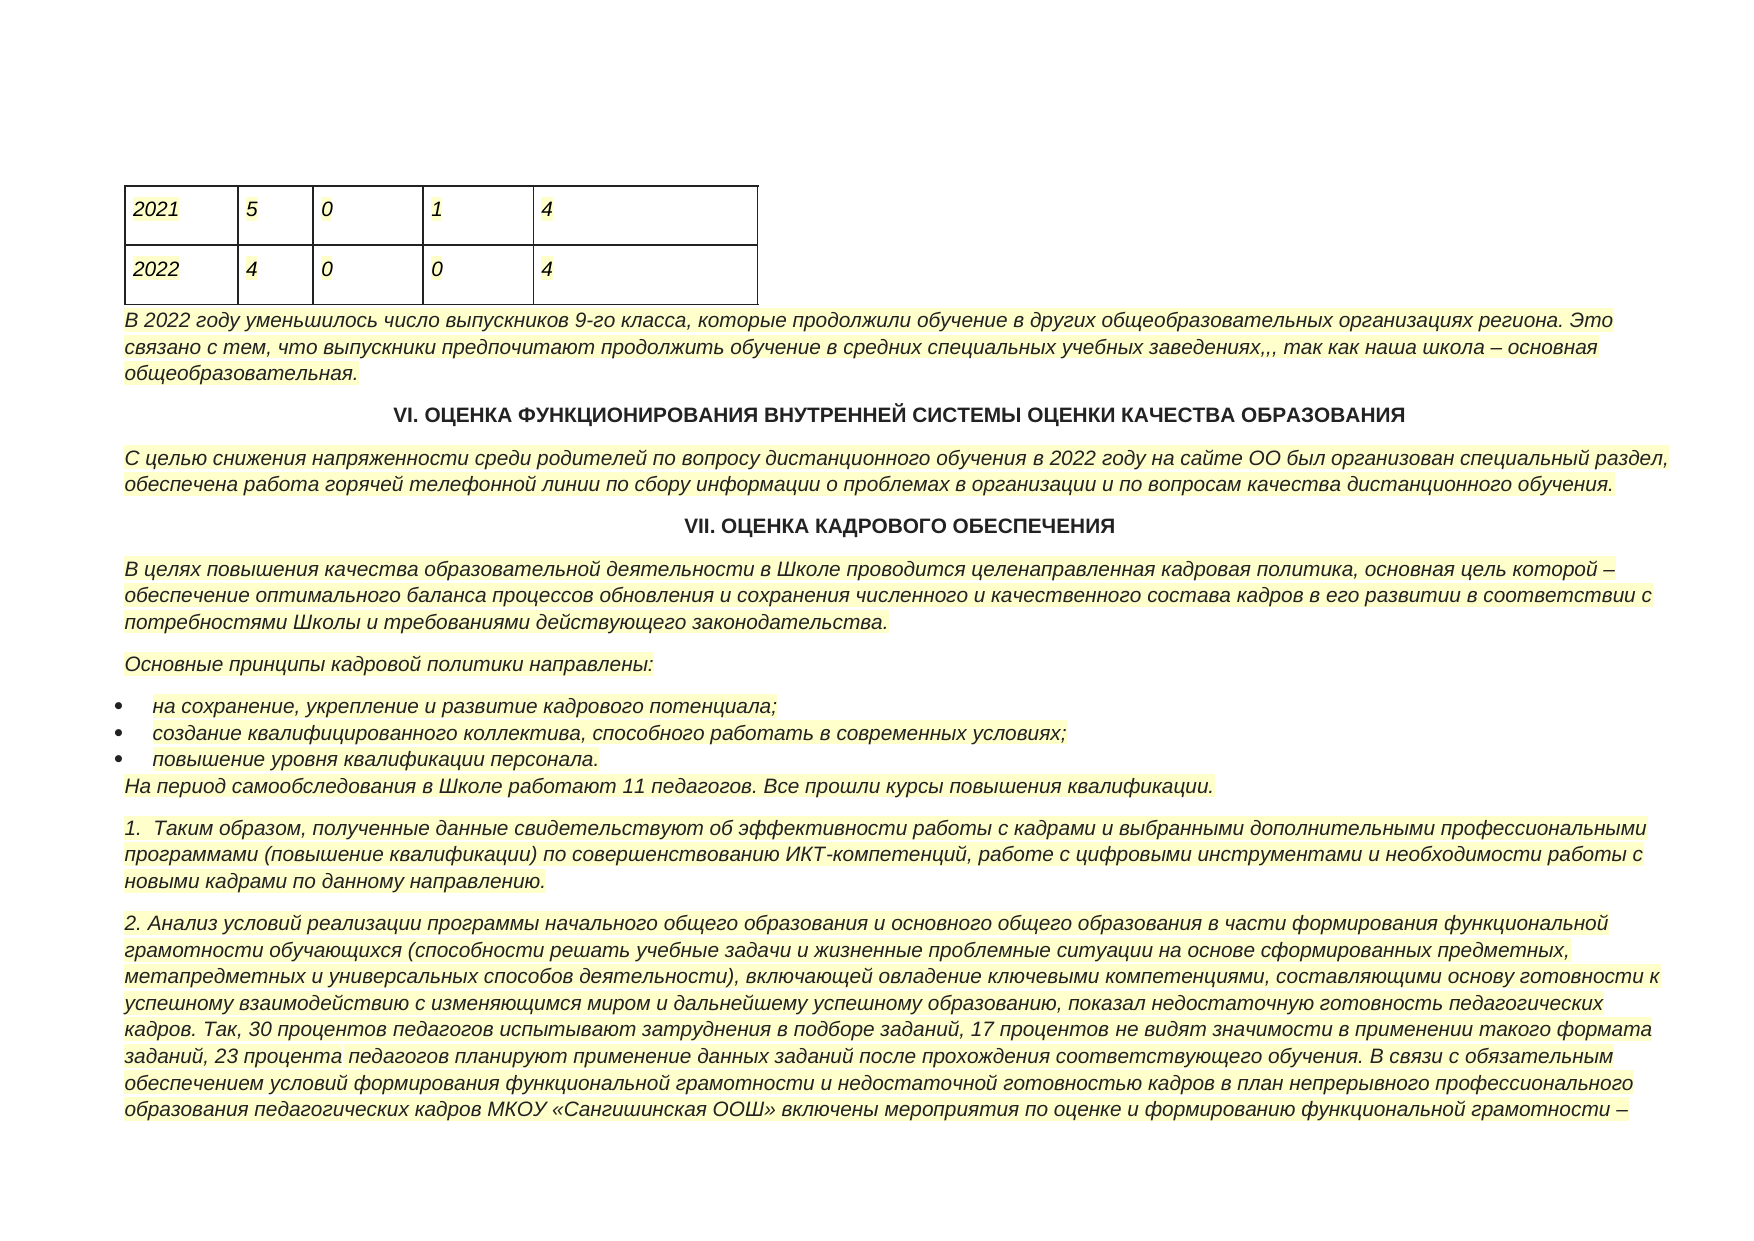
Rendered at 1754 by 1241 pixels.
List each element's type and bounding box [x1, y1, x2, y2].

table_header [117, 177, 1683, 1129]
